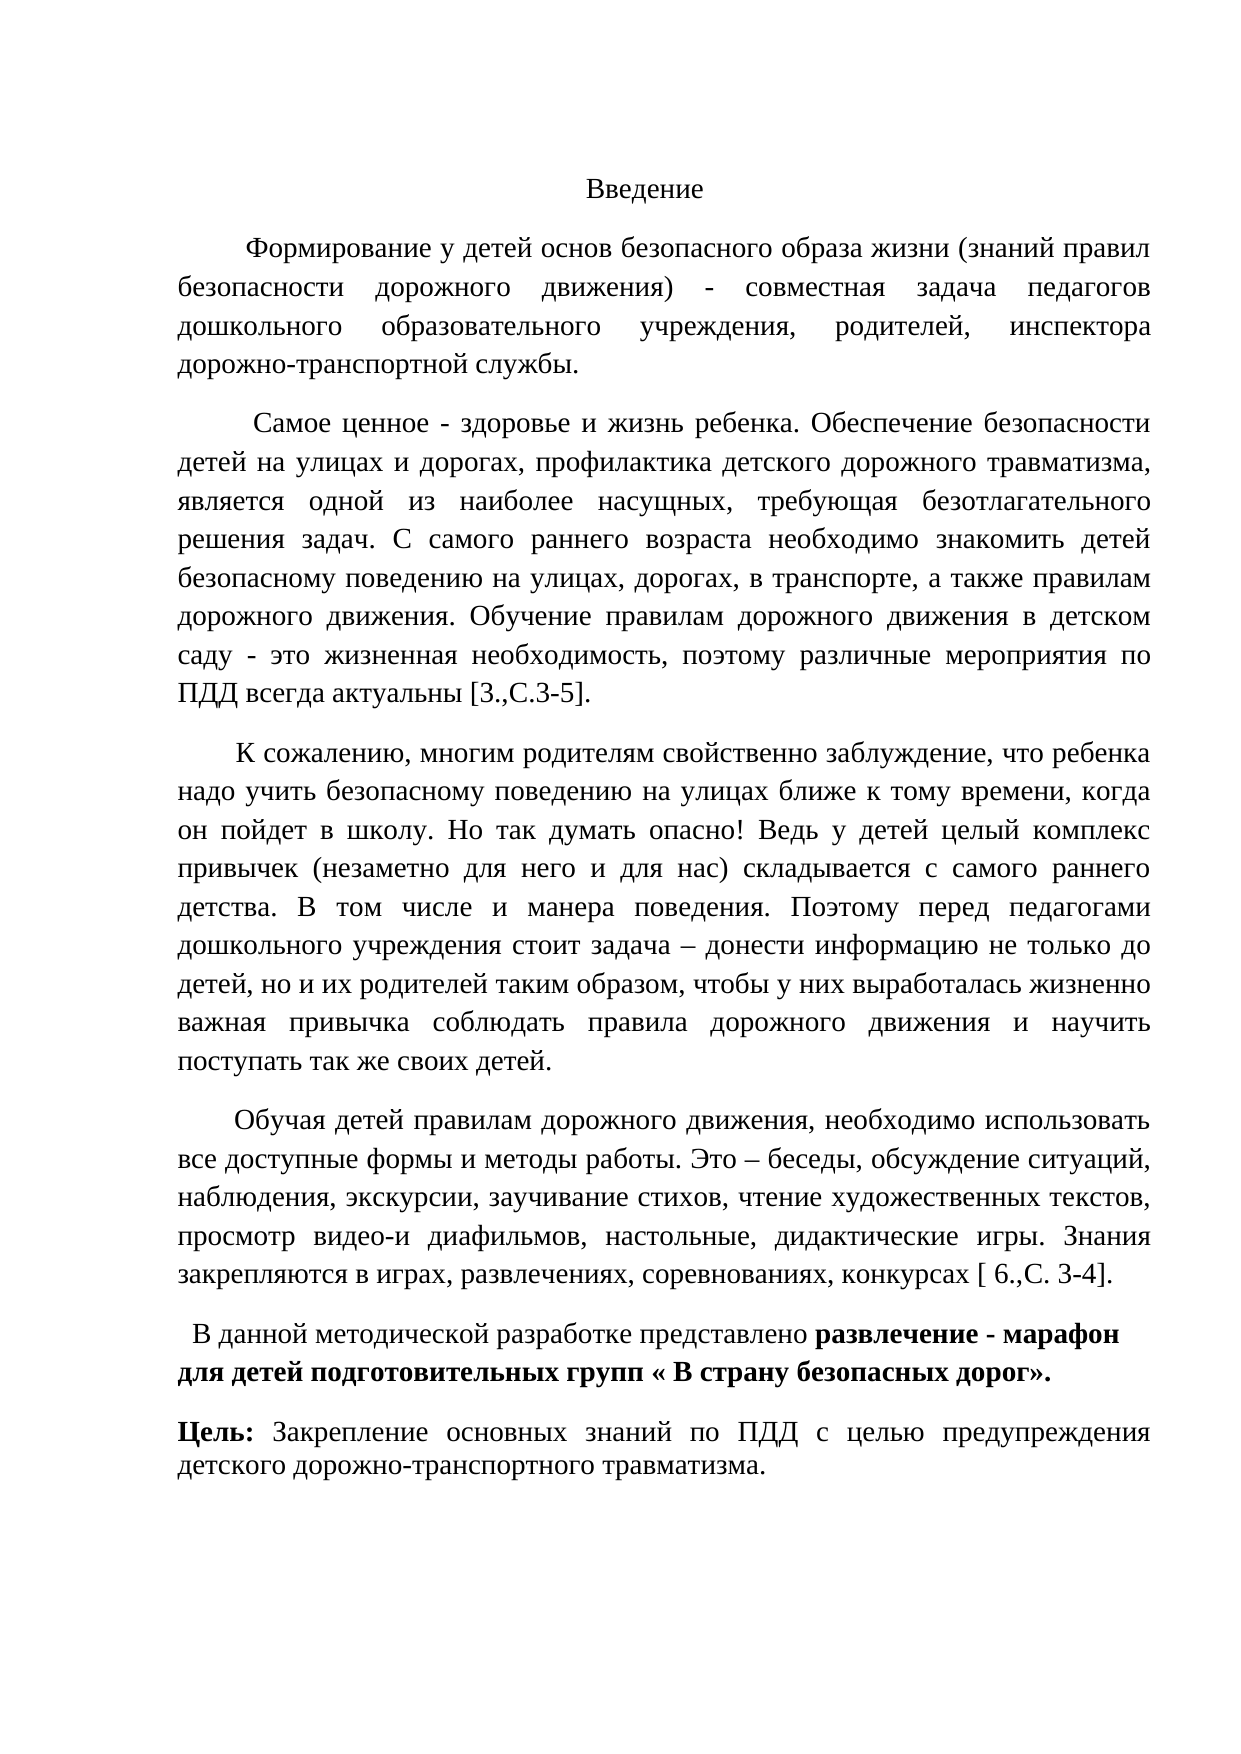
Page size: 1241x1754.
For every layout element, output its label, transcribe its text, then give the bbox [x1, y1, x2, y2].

text Введение [177, 171, 1152, 205]
subtitle Цель: Закрепление основных знаний по ПДД с целью предупреждения детского дорожно-транспортного травматизма. [177, 1414, 1152, 1481]
text Самое ценное - здоровье и жизнь ребенка. Обеспечение безопасности детей на улицах и дорогах, профилактика детского дорожного травматизма, является одной из наиболее насущных, требующая безотлагательного решения задач. С самого раннего возраста необходимо знакомить детей безопасному поведению на улицах, дорогах, в транспорте, а также правилам дорожного движения. Обучение правилам дорожного движения в детском саду - это жизненная необходимость, поэтому различные мероприятия по ПДД всегда актуальны [3.,C.3-5]. [177, 406, 1152, 709]
text Обучая детей правилам дорожного движения, необходимо использовать все доступные формы и методы работы. Это – беседы, обсуждение ситуаций, наблюдения, экскурсии, заучивание стихов, чтение художественных текстов, просмотр видео-и диафильмов, настольные, дидактические игры. Знания закрепляются в играх, развлечениях, соревнованиях, конкурсах [ 6.,C. 3-4]. [177, 1102, 1152, 1290]
text Формирование у детей основ безопасного образа жизни (знаний правил безопасности дорожного движения) - совместная задача педагогов дошкольного образовательного учреждения, родителей, инспектора дорожно-транспортной службы. [177, 231, 1152, 380]
text К сожалению, многим родителям свойственно заблуждение, что ребенка надо учить безопасному поведению на улицах ближе к тому времени, когда он пойдет в школу. Но так думать опасно! Ведь у детей целый комплекс привычек (незаметно для него и для нас) складывается с самого раннего детства. В том числе и манера поведения. Поэтому перед педагогами дошкольного учреждения стоит задача – донести информацию не только до детей, но и их родителей таким образом, чтобы у них выработалась жизненно важная привычка соблюдать правила дорожного движения и научить поступать так же своих детей. [177, 735, 1152, 1077]
text В данной методической разработке представлено развлечение - марафон для детей подготовительных групп « В страну безопасных дорог». [177, 1316, 1152, 1388]
